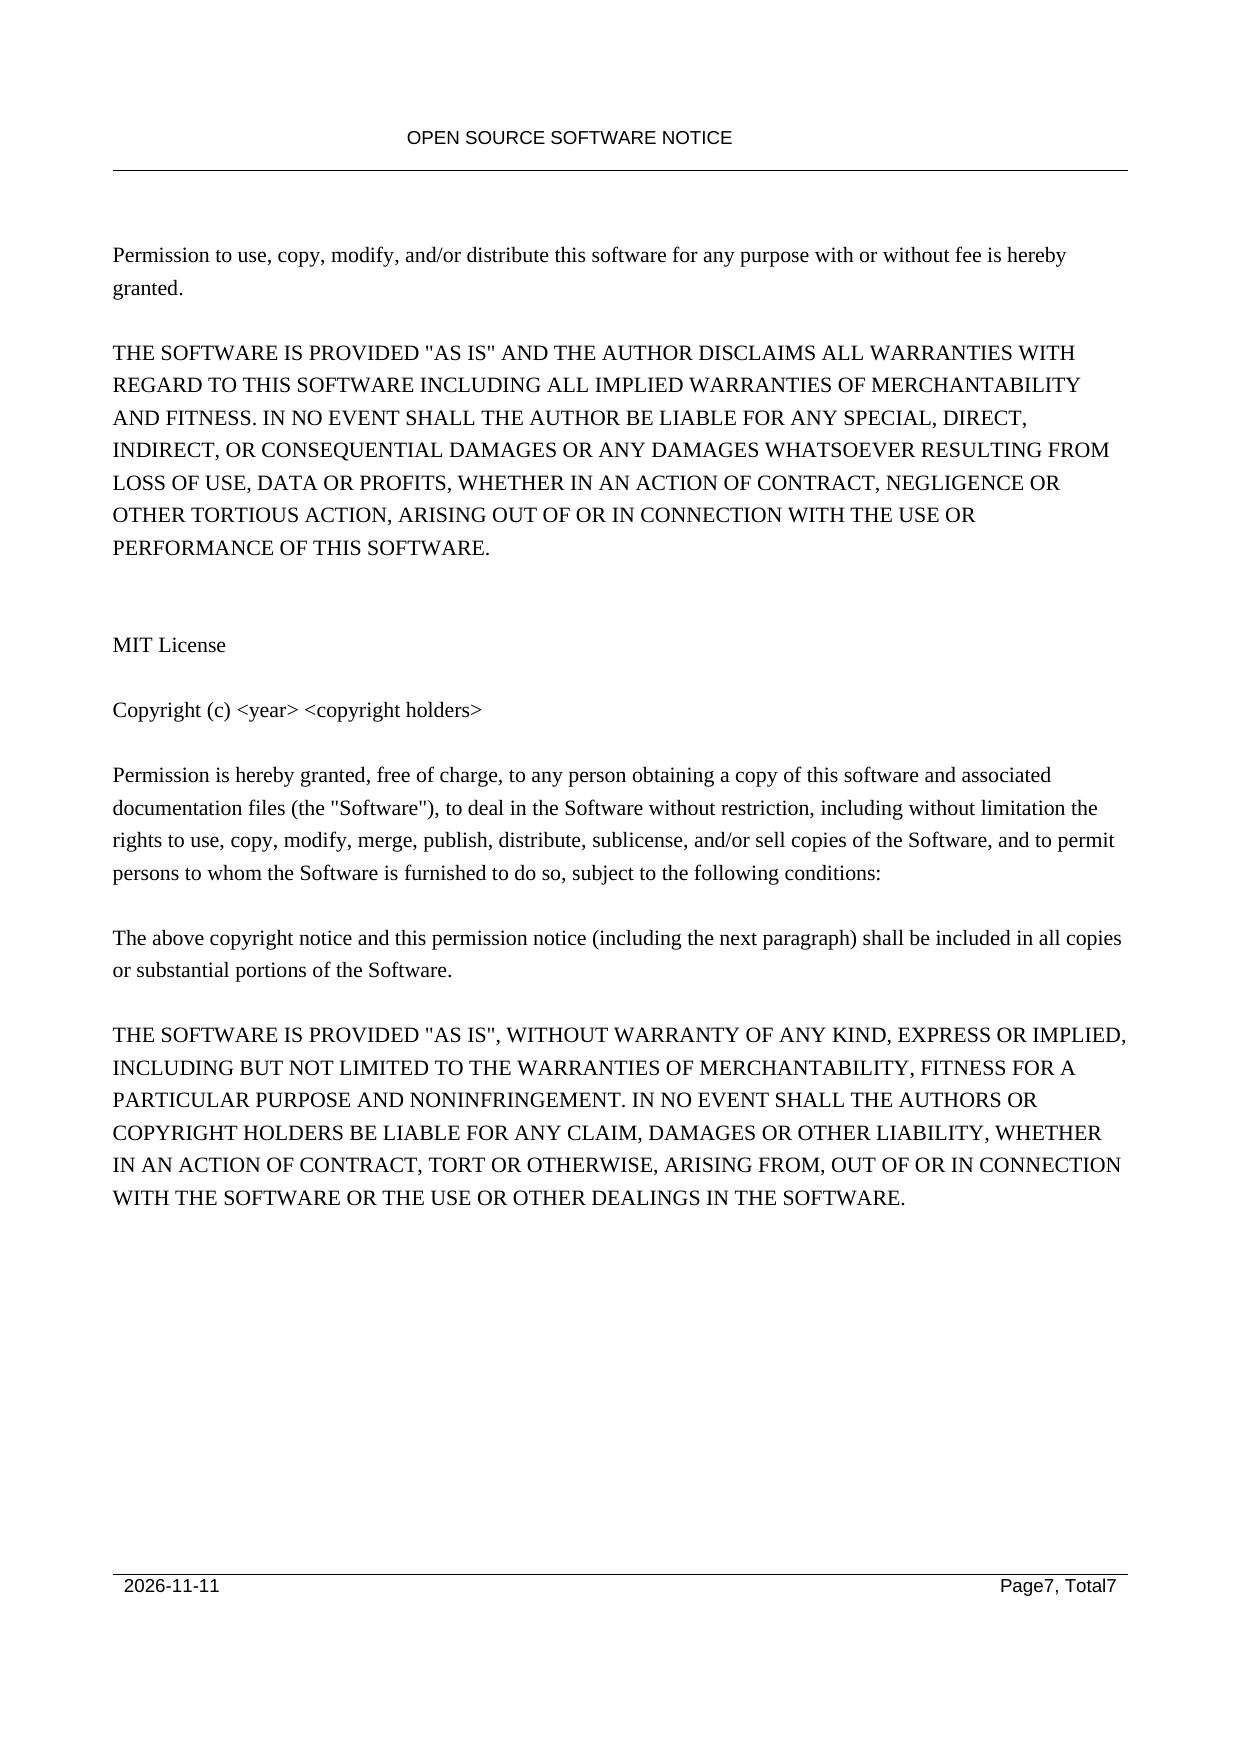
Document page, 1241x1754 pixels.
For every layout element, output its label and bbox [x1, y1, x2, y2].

text [112, 206, 1128, 1214]
